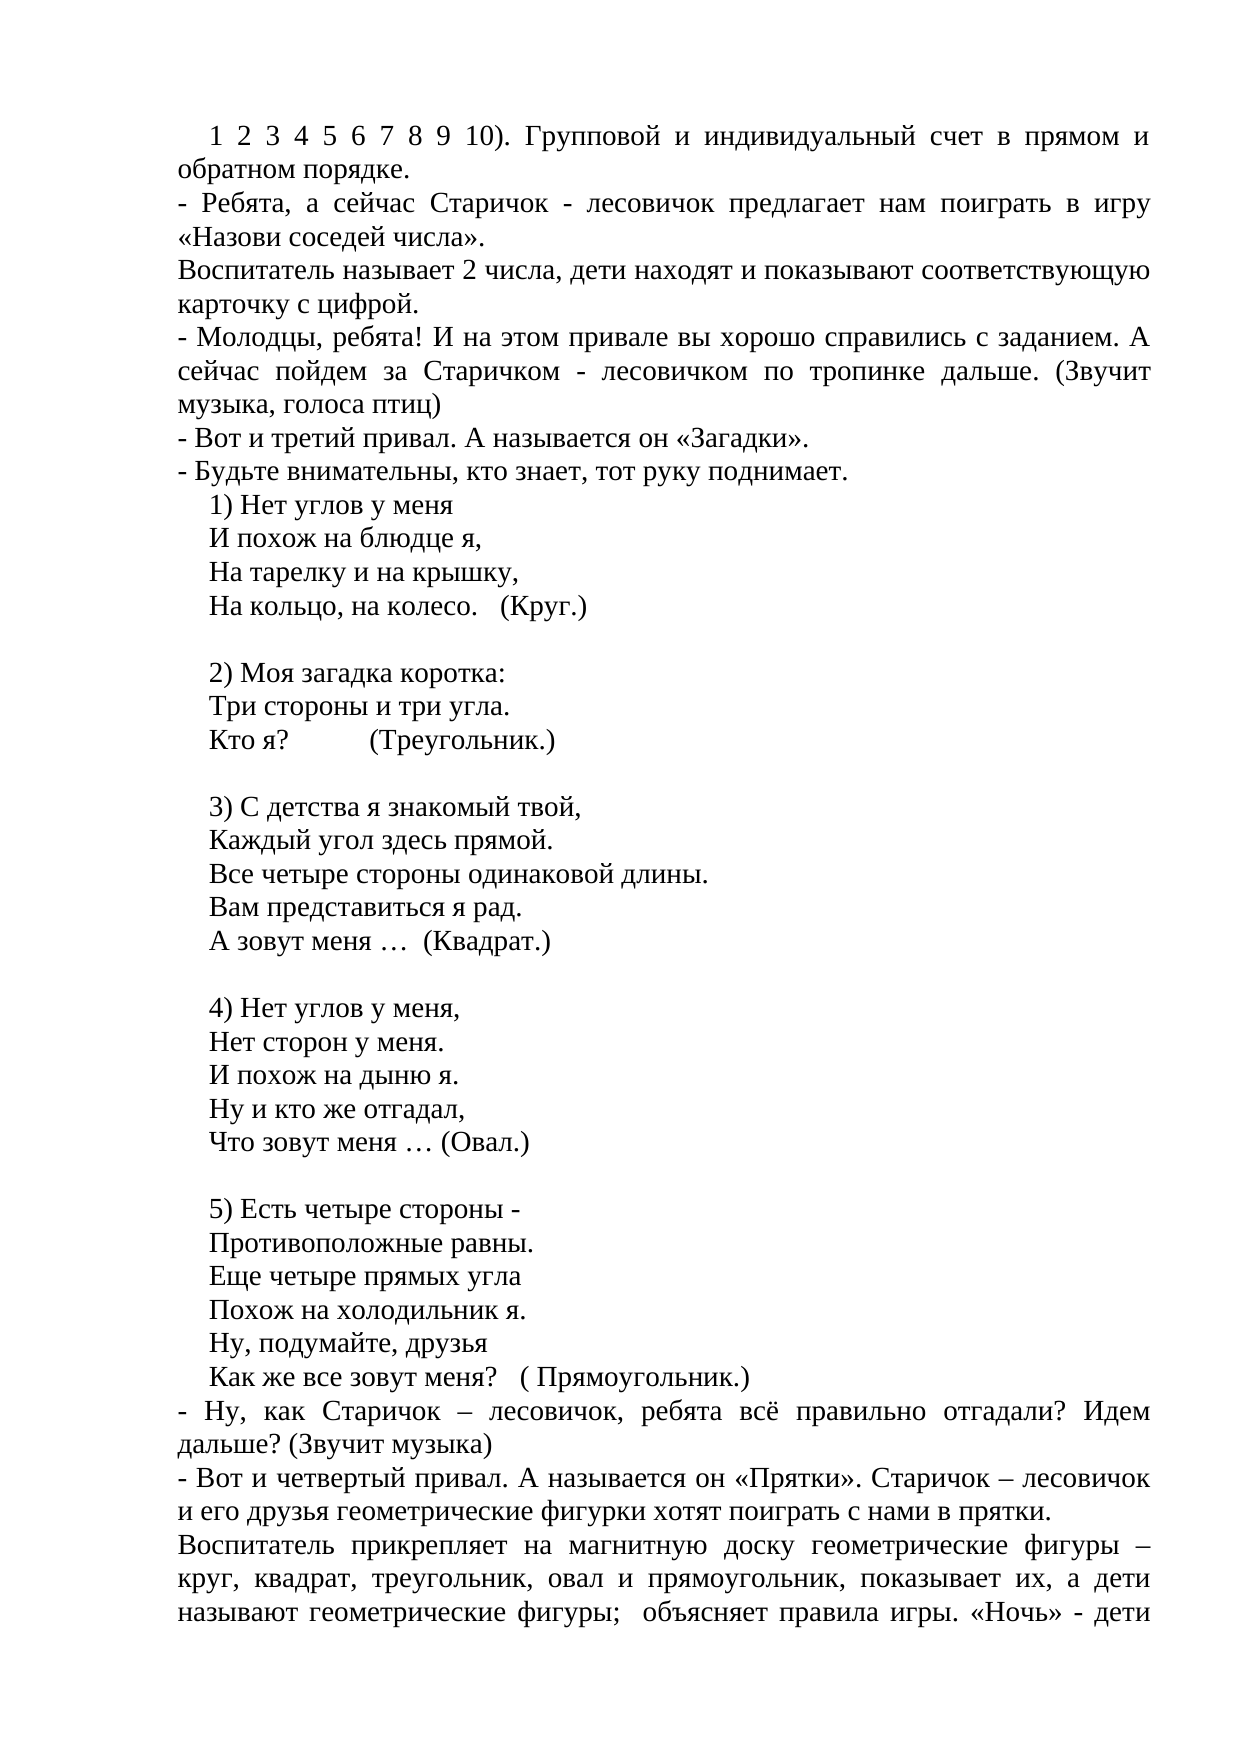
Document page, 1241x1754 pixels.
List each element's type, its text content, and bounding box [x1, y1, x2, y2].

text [177, 1527, 1152, 1627]
text А зовут меня … (Квадрат.) [177, 923, 1152, 957]
text Противоположные равны. [177, 1225, 1152, 1258]
text 4) Нет углов у меня, [177, 990, 1152, 1024]
text Все четыре стороны одинаковой длины. [177, 856, 1152, 889]
text 1) Нет углов у меня [177, 487, 1152, 521]
text - Будьте внимательны, кто знает, тот руку поднимает. [177, 453, 1152, 487]
text - Вот и третий привал. А называется он «Загадки». [177, 420, 1152, 453]
text Похож на холодильник я. [177, 1292, 1152, 1326]
text 5) Есть четыре стороны - [177, 1191, 1152, 1225]
text Три стороны и три угла. [177, 688, 1152, 722]
text Что зовут меня … (Овал.) [177, 1124, 1152, 1158]
text 2) Моя загадка коротка: [177, 655, 1152, 688]
text 3) С детства я знакомый твой, [177, 789, 1152, 822]
text Нет сторон у меня. [177, 1024, 1152, 1057]
text На тарелку и на крышку, [177, 554, 1152, 588]
text - Ребята, а сейчас Старичок - лесовичок предлагает нам поиграть в игру «Назови соседей числа». [177, 185, 1152, 252]
text 1 2 3 4 5 6 7 8 9 10). Групповой и индивидуальный счет в прямом и обратном порядке. [177, 118, 1152, 185]
text - Вот и четвертый привал. А называется он «Прятки». Старичок – лесовичок и его друзья геометрические фигурки хотят поиграть с нами в прятки. [177, 1460, 1152, 1527]
text Ну и кто же отгадал, [177, 1091, 1152, 1124]
text На кольцо, на колесо. (Круг.) [177, 588, 1152, 621]
text - Молодцы, ребята! И на этом привале вы хорошо справились с заданием. А сейчас пойдем за Старичком - лесовичком по тропинке дальше. (Звучит музыка, голоса птиц) [177, 319, 1152, 420]
text Каждый угол здесь прямой. [177, 822, 1152, 856]
text И похож на блюдце я, [177, 521, 1152, 554]
text Как же все зовут меня? ( Прямоугольник.) [177, 1359, 1152, 1393]
text Воспитатель называет 2 числа, дети находят и показывают соответствующую карточку с цифрой. [177, 252, 1152, 319]
text Кто я? (Треугольник.) [177, 722, 1152, 755]
text Вам представиться я рад. [177, 889, 1152, 923]
text Ну, подумайте, друзья [177, 1326, 1152, 1359]
text Еще четыре прямых угла [177, 1258, 1152, 1292]
text И похож на дыню я. [177, 1057, 1152, 1091]
text - Ну, как Старичок – лесовичок, ребята всё правильно отгадали? Идем дальше? (Звучит музыка) [177, 1393, 1152, 1460]
